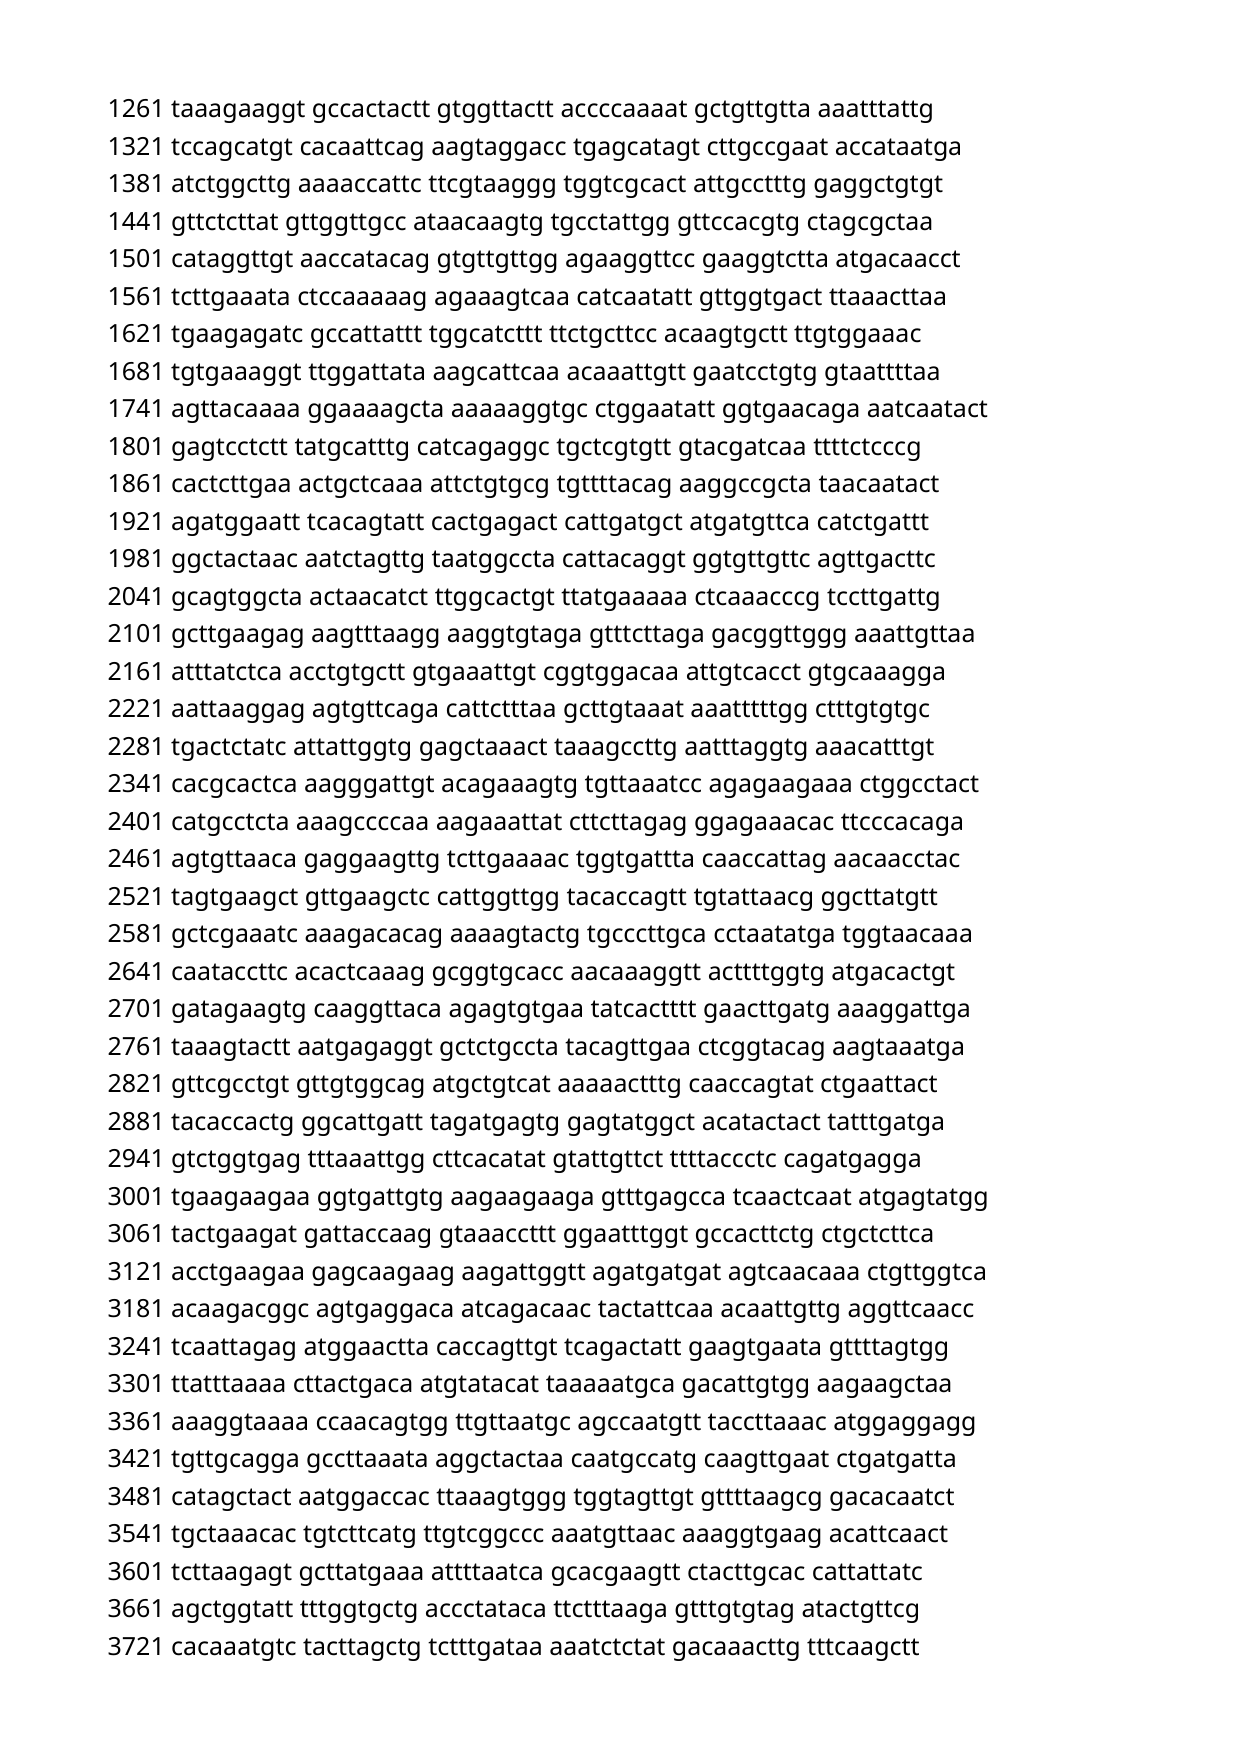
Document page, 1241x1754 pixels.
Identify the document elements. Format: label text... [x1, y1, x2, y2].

text 2881 tacaccactg ggcattgatt tagatgagtg gagtatggct acatactact tatttgatga [75, 1102, 1165, 1139]
text 1321 tccagcatgt cacaattcag aagtaggacc tgagcatagt cttgccgaat accataatga [75, 127, 1165, 164]
text 3721 cacaaatgtc tacttagctg tctttgataa aaatctctat gacaaacttg tttcaagctt [75, 1627, 1165, 1664]
text 2101 gcttgaagag aagtttaagg aaggtgtaga gtttcttaga gacggttggg aaattgttaa [75, 614, 1165, 652]
text 3061 tactgaagat gattaccaag gtaaaccttt ggaatttggt gccacttctg ctgctcttca [75, 1214, 1165, 1252]
text 2041 gcagtggcta actaacatct ttggcactgt ttatgaaaaa ctcaaacccg tccttgattg [75, 577, 1165, 614]
text 3361 aaaggtaaaa ccaacagtgg ttgttaatgc agccaatgtt taccttaaac atggaggagg [75, 1402, 1165, 1439]
text 2641 caataccttc acactcaaag gcggtgcacc aacaaaggtt acttttggtg atgacactgt [75, 952, 1165, 989]
text 1801 gagtcctctt tatgcatttg catcagaggc tgctcgtgtt gtacgatcaa ttttctcccg [75, 427, 1165, 464]
text 2341 cacgcactca aagggattgt acagaaagtg tgttaaatcc agagaagaaa ctggcctact [75, 764, 1165, 802]
text 2821 gttcgcctgt gttgtggcag atgctgtcat aaaaactttg caaccagtat ctgaattact [75, 1064, 1165, 1102]
text 1561 tcttgaaata ctccaaaaag agaaagtcaa catcaatatt gttggtgact ttaaacttaa [75, 277, 1165, 314]
text 3601 tcttaagagt gcttatgaaa attttaatca gcacgaagtt ctacttgcac cattattatc [75, 1552, 1165, 1589]
text 1261 taaagaaggt gccactactt gtggttactt accccaaaat gctgttgtta aaatttattg [75, 89, 1165, 127]
text 2461 agtgttaaca gaggaagttg tcttgaaaac tggtgattta caaccattag aacaacctac [75, 839, 1165, 877]
text 2221 aattaaggag agtgttcaga cattctttaa gcttgtaaat aaatttttgg ctttgtgtgc [75, 689, 1165, 727]
text 1981 ggctactaac aatctagttg taatggccta cattacaggt ggtgttgttc agttgacttc [75, 539, 1165, 577]
text 3421 tgttgcagga gccttaaata aggctactaa caatgccatg caagttgaat ctgatgatta [75, 1439, 1165, 1477]
text 1921 agatggaatt tcacagtatt cactgagact cattgatgct atgatgttca catctgattt [75, 502, 1165, 539]
text 3241 tcaattagag atggaactta caccagttgt tcagactatt gaagtgaata gttttagtgg [75, 1327, 1165, 1364]
text 2161 atttatctca acctgtgctt gtgaaattgt cggtggacaa attgtcacct gtgcaaagga [75, 652, 1165, 689]
text 2581 gctcgaaatc aaagacacag aaaagtactg tgcccttgca cctaatatga tggtaacaaa [75, 914, 1165, 952]
text 3181 acaagacggc agtgaggaca atcagacaac tactattcaa acaattgttg aggttcaacc [75, 1289, 1165, 1327]
text 1621 tgaagagatc gccattattt tggcatcttt ttctgcttcc acaagtgctt ttgtggaaac [75, 314, 1165, 352]
text 3481 catagctact aatggaccac ttaaagtggg tggtagttgt gttttaagcg gacacaatct [75, 1477, 1165, 1514]
text 2941 gtctggtgag tttaaattgg cttcacatat gtattgttct ttttaccctc cagatgagga [75, 1139, 1165, 1177]
text 1741 agttacaaaa ggaaaagcta aaaaaggtgc ctggaatatt ggtgaacaga aatcaatact [75, 389, 1165, 427]
text 2761 taaagtactt aatgagaggt gctctgccta tacagttgaa ctcggtacag aagtaaatga [75, 1027, 1165, 1064]
text 2401 catgcctcta aaagccccaa aagaaattat cttcttagag ggagaaacac ttcccacaga [75, 802, 1165, 839]
text 3001 tgaagaagaa ggtgattgtg aagaagaaga gtttgagcca tcaactcaat atgagtatgg [75, 1177, 1165, 1214]
text 1861 cactcttgaa actgctcaaa attctgtgcg tgttttacag aaggccgcta taacaatact [75, 464, 1165, 502]
text 1441 gttctcttat gttggttgcc ataacaagtg tgcctattgg gttccacgtg ctagcgctaa [75, 202, 1165, 239]
text 3121 acctgaagaa gagcaagaag aagattggtt agatgatgat agtcaacaaa ctgttggtca [75, 1252, 1165, 1289]
text 2281 tgactctatc attattggtg gagctaaact taaagccttg aatttaggtg aaacatttgt [75, 727, 1165, 764]
text 2701 gatagaagtg caaggttaca agagtgtgaa tatcactttt gaacttgatg aaaggattga [75, 989, 1165, 1027]
text 1381 atctggcttg aaaaccattc ttcgtaaggg tggtcgcact attgcctttg gaggctgtgt [75, 164, 1165, 202]
text 2521 tagtgaagct gttgaagctc cattggttgg tacaccagtt tgtattaacg ggcttatgtt [75, 877, 1165, 914]
text 3541 tgctaaacac tgtcttcatg ttgtcggccc aaatgttaac aaaggtgaag acattcaact [75, 1514, 1165, 1552]
text 3661 agctggtatt tttggtgctg accctataca ttctttaaga gtttgtgtag atactgttcg [75, 1589, 1165, 1627]
text 3301 ttatttaaaa cttactgaca atgtatacat taaaaatgca gacattgtgg aagaagctaa [75, 1364, 1165, 1402]
text 1681 tgtgaaaggt ttggattata aagcattcaa acaaattgtt gaatcctgtg gtaattttaa [75, 352, 1165, 389]
text 1501 cataggttgt aaccatacag gtgttgttgg agaaggttcc gaaggtctta atgacaacct [75, 239, 1165, 277]
